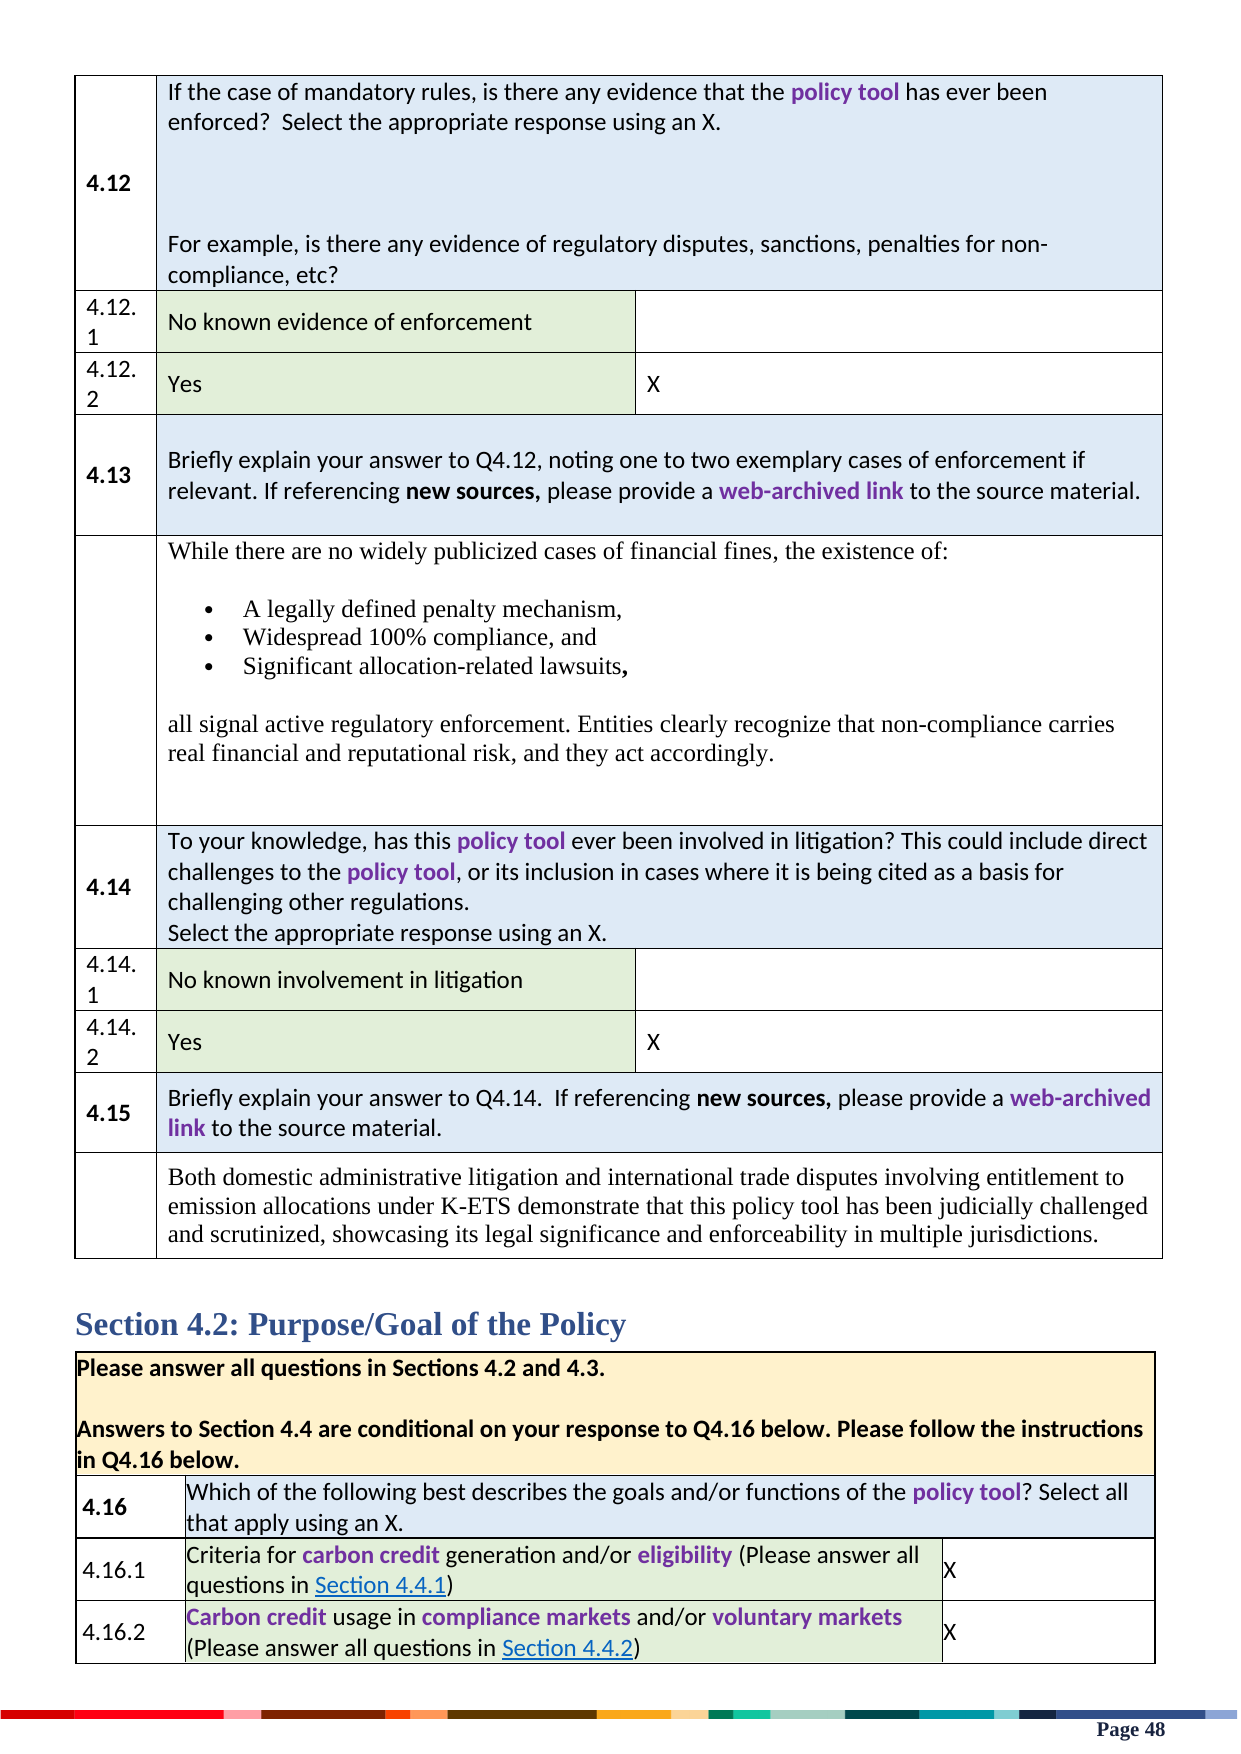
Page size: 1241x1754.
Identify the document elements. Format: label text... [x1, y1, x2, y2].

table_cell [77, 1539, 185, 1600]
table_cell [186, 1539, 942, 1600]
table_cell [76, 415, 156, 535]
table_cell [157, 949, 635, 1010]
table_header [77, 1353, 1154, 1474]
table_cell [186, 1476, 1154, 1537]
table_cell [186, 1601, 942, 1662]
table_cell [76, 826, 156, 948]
subtitle Section 4.2: Purpose/Goal of the Policy [75, 1304, 1165, 1343]
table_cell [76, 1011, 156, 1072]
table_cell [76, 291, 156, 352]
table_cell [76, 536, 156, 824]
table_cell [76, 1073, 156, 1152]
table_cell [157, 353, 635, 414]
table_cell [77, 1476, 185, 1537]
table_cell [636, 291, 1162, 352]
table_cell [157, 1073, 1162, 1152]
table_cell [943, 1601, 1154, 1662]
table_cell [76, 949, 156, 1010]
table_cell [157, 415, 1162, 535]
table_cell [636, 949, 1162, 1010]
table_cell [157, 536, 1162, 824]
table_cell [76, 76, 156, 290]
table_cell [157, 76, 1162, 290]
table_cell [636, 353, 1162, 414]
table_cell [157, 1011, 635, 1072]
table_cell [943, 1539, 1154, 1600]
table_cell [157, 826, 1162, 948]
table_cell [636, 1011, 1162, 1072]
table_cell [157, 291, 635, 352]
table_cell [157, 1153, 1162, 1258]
picture [0, 1710, 1236, 1719]
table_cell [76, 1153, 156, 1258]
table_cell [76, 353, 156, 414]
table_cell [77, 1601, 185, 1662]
